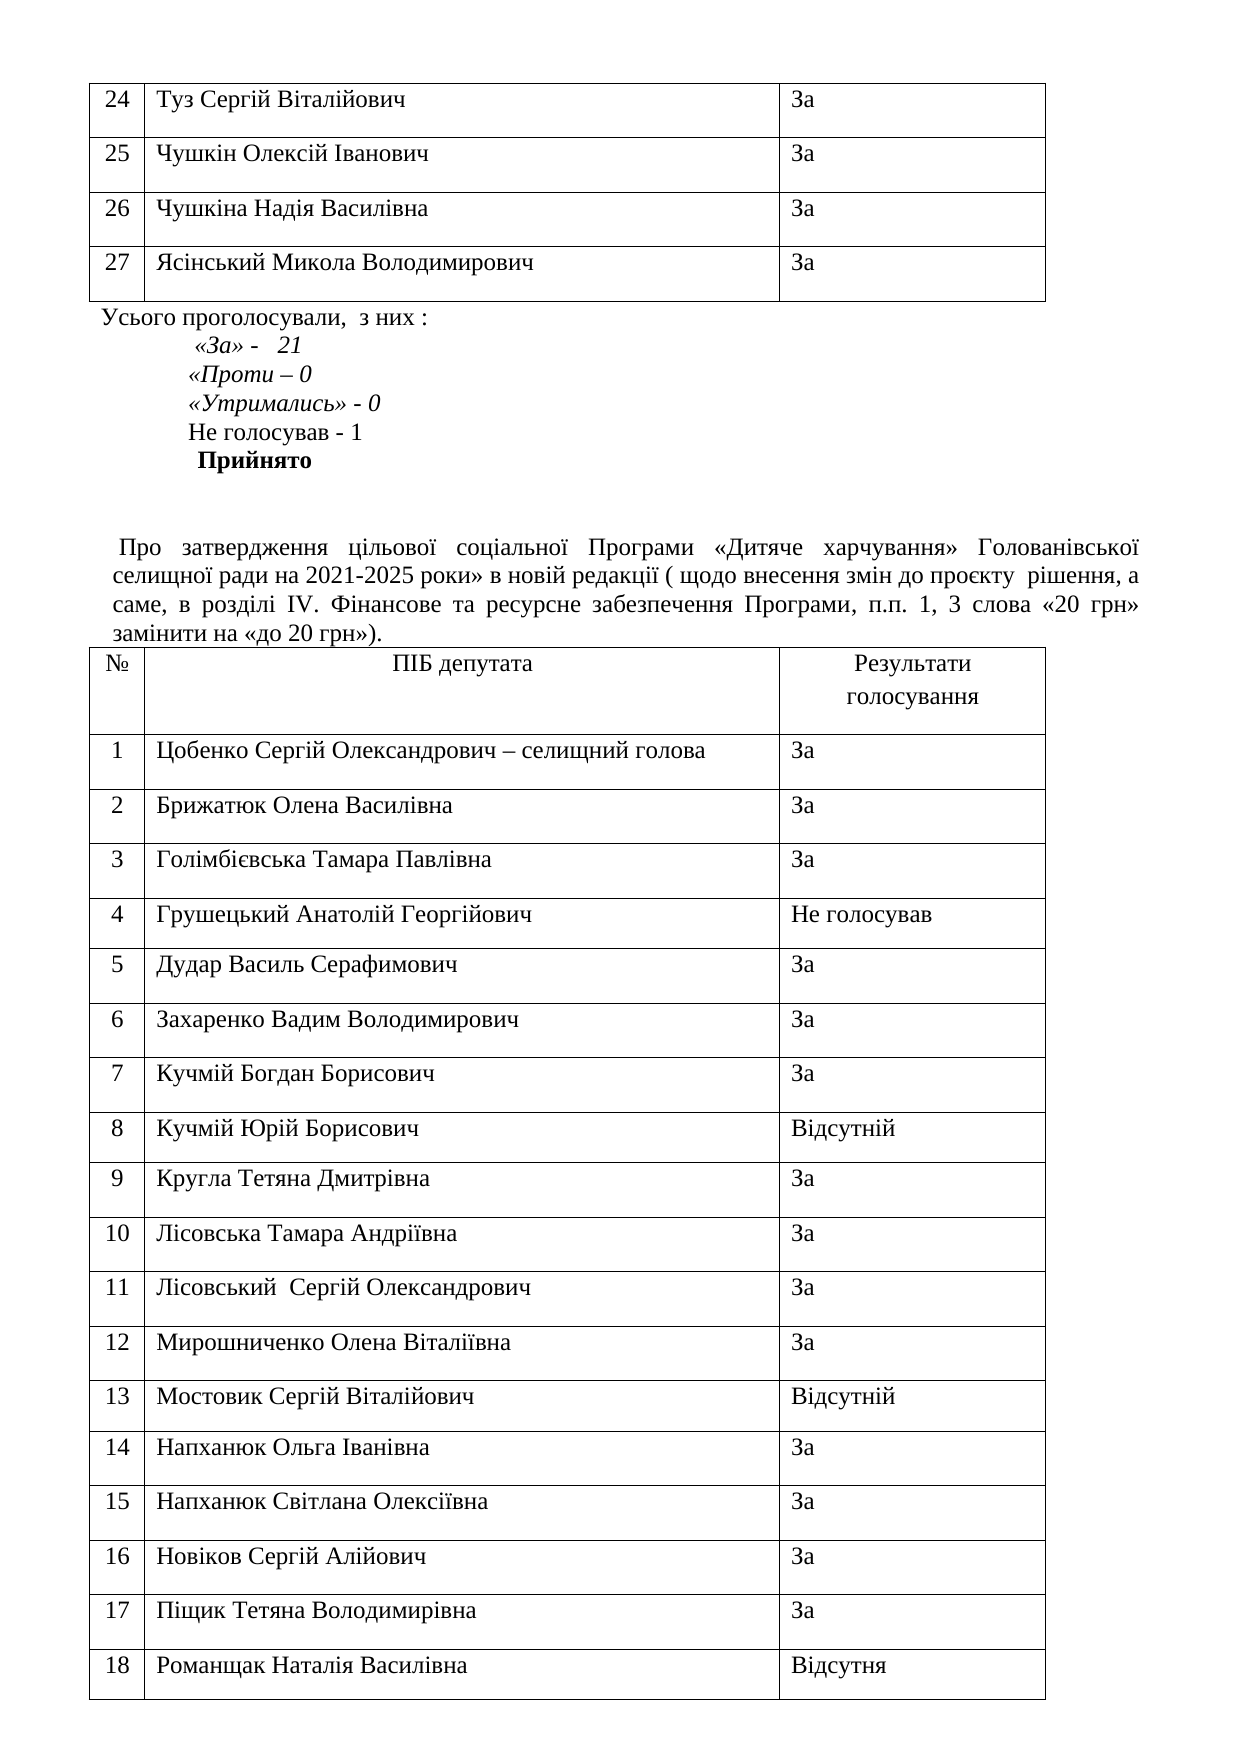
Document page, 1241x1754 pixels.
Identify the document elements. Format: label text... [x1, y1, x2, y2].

table_cell За [780, 1004, 1045, 1057]
table_cell 16 [90, 1541, 144, 1594]
table_cell За [780, 1327, 1045, 1380]
table_cell 17 [90, 1595, 144, 1649]
text Не голосував - 1 [188, 417, 1152, 445]
table_cell 1 [90, 735, 144, 789]
table_cell 18 [90, 1650, 144, 1699]
table_cell 12 [90, 1327, 144, 1380]
table_cell 26 [90, 193, 144, 246]
table_cell Напханюк Світлана Олексіївна [145, 1486, 779, 1540]
table_cell Ясінський Микола Володимирович [145, 247, 779, 301]
table_cell За [780, 247, 1045, 301]
table_cell Кучмій Богдан Борисович [145, 1058, 779, 1112]
table_header ПІБ депутата [145, 648, 779, 734]
table_cell Дудар Василь Серафимович [145, 949, 779, 1003]
table_cell 4 [90, 899, 144, 948]
table_cell Голімбієвська Тамара Павлівна [145, 844, 779, 898]
table_cell За [780, 1432, 1045, 1485]
table_cell 2 [90, 790, 144, 843]
table_cell За [780, 1541, 1045, 1594]
table_cell 10 [90, 1218, 144, 1271]
text «Утримались» - 0 [188, 388, 1152, 417]
table_cell За [780, 84, 1045, 137]
table_cell 24 [90, 84, 144, 137]
table_cell 11 [90, 1272, 144, 1326]
table_cell За [780, 1595, 1045, 1649]
table_cell За [780, 138, 1045, 192]
table_cell Новіков Сергій Алійович [145, 1541, 779, 1594]
table_cell За [780, 1058, 1045, 1112]
table_cell Відсутній [780, 1113, 1045, 1162]
table_cell 3 [90, 844, 144, 898]
table_cell За [780, 844, 1045, 898]
table_cell Туз Сергій Віталійович [145, 84, 779, 137]
table_cell 25 [90, 138, 144, 192]
table_header № [90, 648, 144, 734]
table_cell 15 [90, 1486, 144, 1540]
table_cell Брижатюк Олена Василівна [145, 790, 779, 843]
text Усього проголосували, з них : [100, 302, 1152, 330]
table_cell Грушецький Анатолій Георгійович [145, 899, 779, 948]
table_cell За [780, 790, 1045, 843]
table_cell За [780, 735, 1045, 789]
table_cell Чушкін Олексій Іванович [145, 138, 779, 192]
table_cell 6 [90, 1004, 144, 1057]
table_cell Не голосував [780, 899, 1045, 948]
table_cell Мостовик Сергій Віталійович [145, 1381, 779, 1431]
table_cell За [780, 193, 1045, 246]
table_cell Захаренко Вадим Володимирович [145, 1004, 779, 1057]
table_cell За [780, 1486, 1045, 1540]
table_cell За [780, 1218, 1045, 1271]
table_cell За [780, 1163, 1045, 1217]
table_cell Відсутній [780, 1381, 1045, 1431]
table_cell Кругла Тетяна Дмитрівна [145, 1163, 779, 1217]
table_cell 14 [90, 1432, 144, 1485]
text «Проти – 0 [188, 359, 1152, 388]
table_header Результати голосування [780, 648, 1045, 734]
table_cell Лісовський Сергій Олександрович [145, 1272, 779, 1326]
table_cell 13 [90, 1381, 144, 1431]
table_cell Цобенко Сергій Олександрович – селищний голова [145, 735, 779, 789]
text «За» - 21 [188, 330, 1152, 359]
table_cell Кучмій Юрій Борисович [145, 1113, 779, 1162]
table_cell Напханюк Ольга Іванівна [145, 1432, 779, 1485]
table_cell 7 [90, 1058, 144, 1112]
table_cell Піщик Тетяна Володимирівна [145, 1595, 779, 1649]
table_cell 5 [90, 949, 144, 1003]
table_cell За [780, 1272, 1045, 1326]
table_cell 8 [90, 1113, 144, 1162]
text Прийнято [197, 445, 1152, 474]
text Про затвердження цільової соціальної Програми «Дитяче харчування» Голованівської селищної ради на 2021-2025 роки» в новій редакції ( щодо внесення змін до проєкту рішення, а саме, в розділі IV. Фінансове та ресурсне забезпечення Програми, п.п. 1, 3 слова «20 грн» замінити на «до 20 грн»). [112, 532, 1140, 647]
table_cell 27 [90, 247, 144, 301]
table_cell За [780, 949, 1045, 1003]
table_cell 9 [90, 1163, 144, 1217]
table_cell Мирошниченко Олена Віталіївна [145, 1327, 779, 1380]
table_cell Романщак Наталія Василівна [145, 1650, 779, 1699]
table_cell Відсутня [780, 1650, 1045, 1699]
table_cell Чушкіна Надія Василівна [145, 193, 779, 246]
table_cell Лісовська Тамара Андріївна [145, 1218, 779, 1271]
